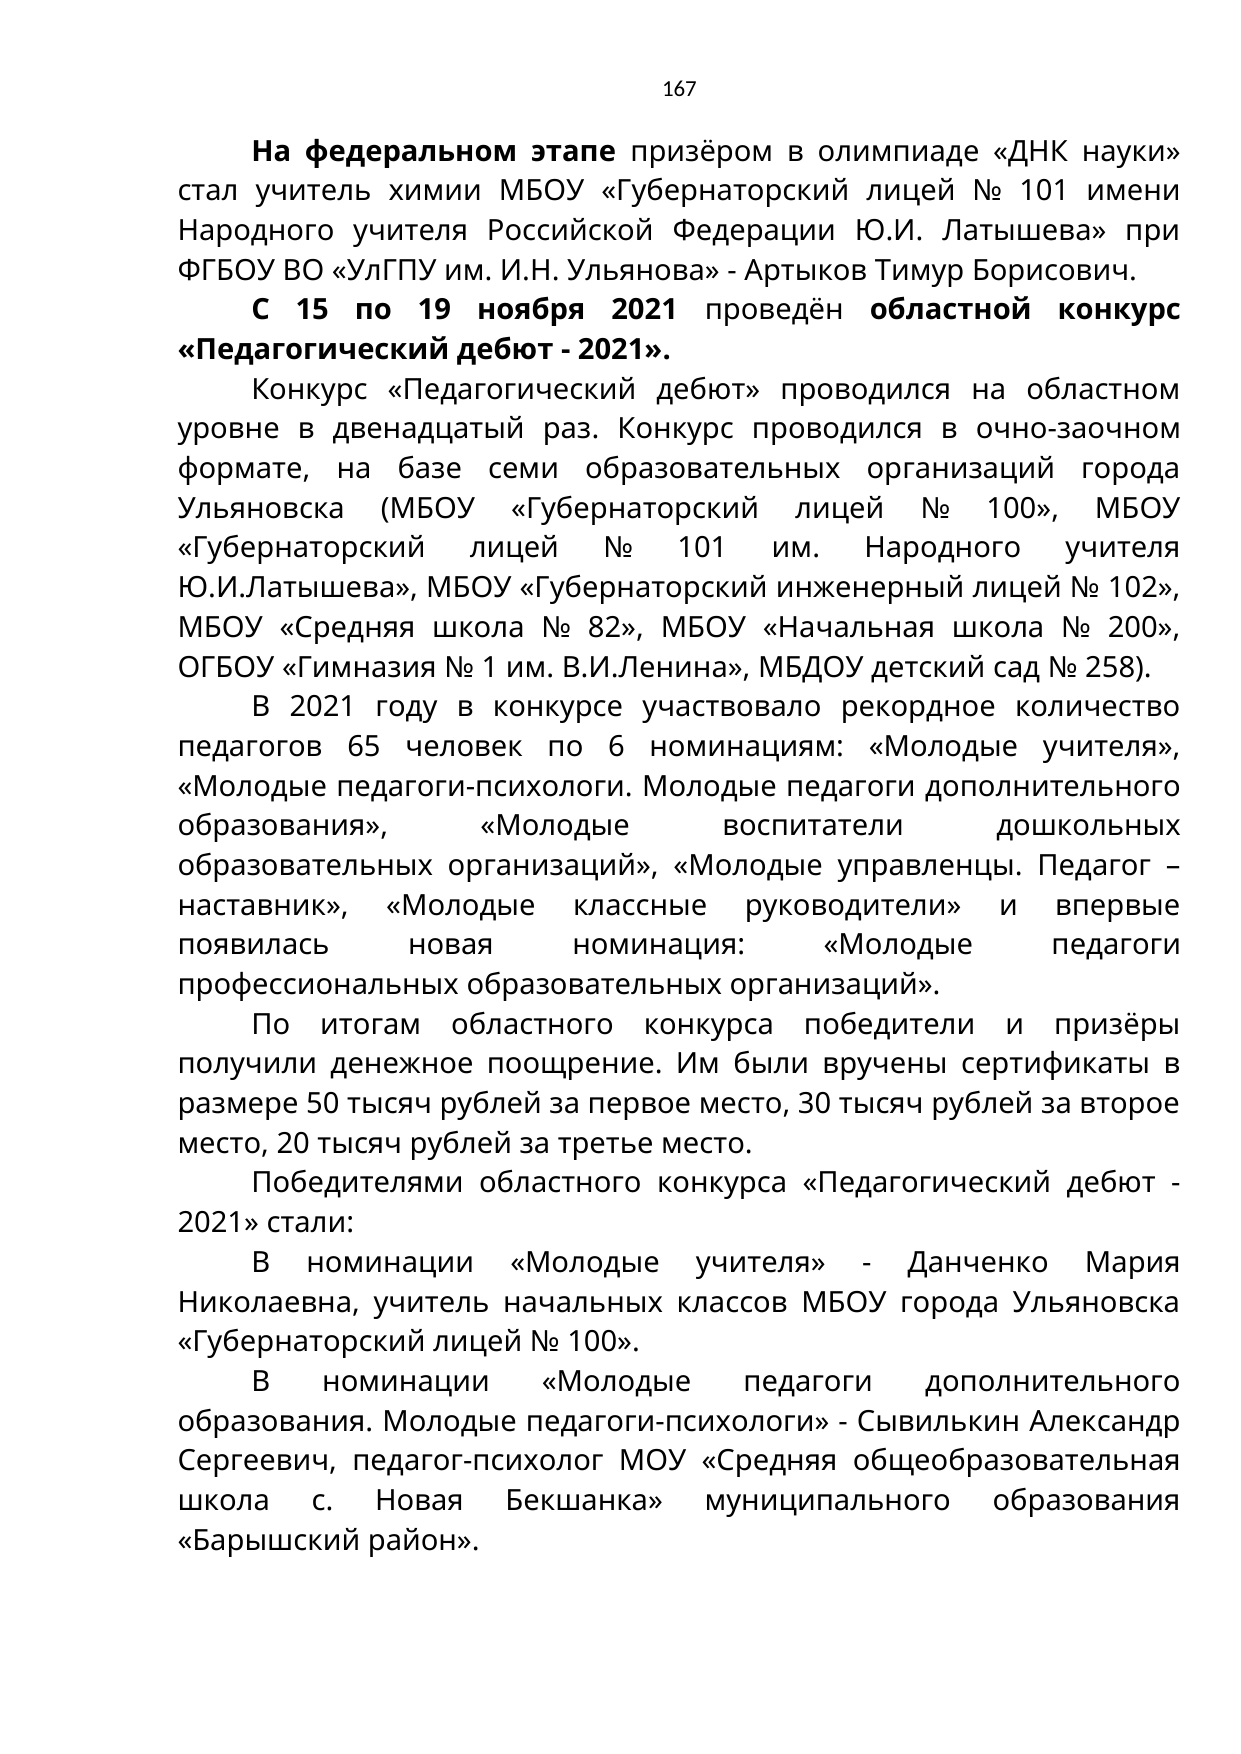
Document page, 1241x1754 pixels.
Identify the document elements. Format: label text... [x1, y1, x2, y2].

text В 2021 году в конкурсе участвовало рекордное количество педагогов 65 человек по 6 номинациям: «Молодые учителя», «Молодые педагоги-психологи. Молодые педагоги дополнительного образования», «Молодые воспитатели дошкольных образовательных организаций», «Молодые управленцы. Педагог – наставник», «Молодые классные руководители» и впервые появилась новая номинация: «Молодые педагоги профессиональных образовательных организаций». [177, 686, 1181, 1003]
text По итогам областного конкурса победители и призёры получили денежное поощрение. Им были вручены сертификаты в размере 50 тысяч рублей за первое место, 30 тысяч рублей за второе место, 20 тысяч рублей за третье место. [177, 1003, 1181, 1162]
text В номинации «Молодые педагоги дополнительного образования. Молодые педагоги-психологи» - Сывилькин Александр Сергеевич, педагог-психолог МОУ «Средняя общеобразовательная школа с. Новая Бекшанка» муниципального образования «Барышский район». [177, 1360, 1181, 1559]
text Победителями областного конкурса «Педагогический дебют - 2021» стали: [177, 1162, 1181, 1241]
text На федеральном этапе призёром в олимпиаде «ДНК науки» стал учитель химии МБОУ «Губернаторский лицей № 101 имени Народного учителя Российской Федерации Ю.И. Латышева» при ФГБОУ ВО «УлГПУ им. И.Н. Ульянова» - Артыков Тимур Борисович. [177, 130, 1181, 289]
text В номинации «Молодые учителя» - Данченко Мария Николаевна, учитель начальных классов МБОУ города Ульяновска «Губернаторский лицей № 100». [177, 1241, 1181, 1360]
text С 15 по 19 ноября 2021 проведён областной конкурс «Педагогический дебют - 2021». [177, 289, 1181, 368]
text Конкурс «Педагогический дебют» проводился на областном уровне в двенадцатый раз. Конкурс проводился в очно-заочном формате, на базе семи образовательных организаций города Ульяновска (МБОУ «Губернаторский лицей № 100», МБОУ «Губернаторский лицей № 101 им. Народного учителя Ю.И.Латышева», МБОУ «Губернаторский инженерный лицей № 102», МБОУ «Средняя школа № 82», МБОУ «Начальная школа № 200», ОГБОУ «Гимназия № 1 им. В.И.Ленина», МБДОУ детский сад № 258). [177, 368, 1181, 686]
